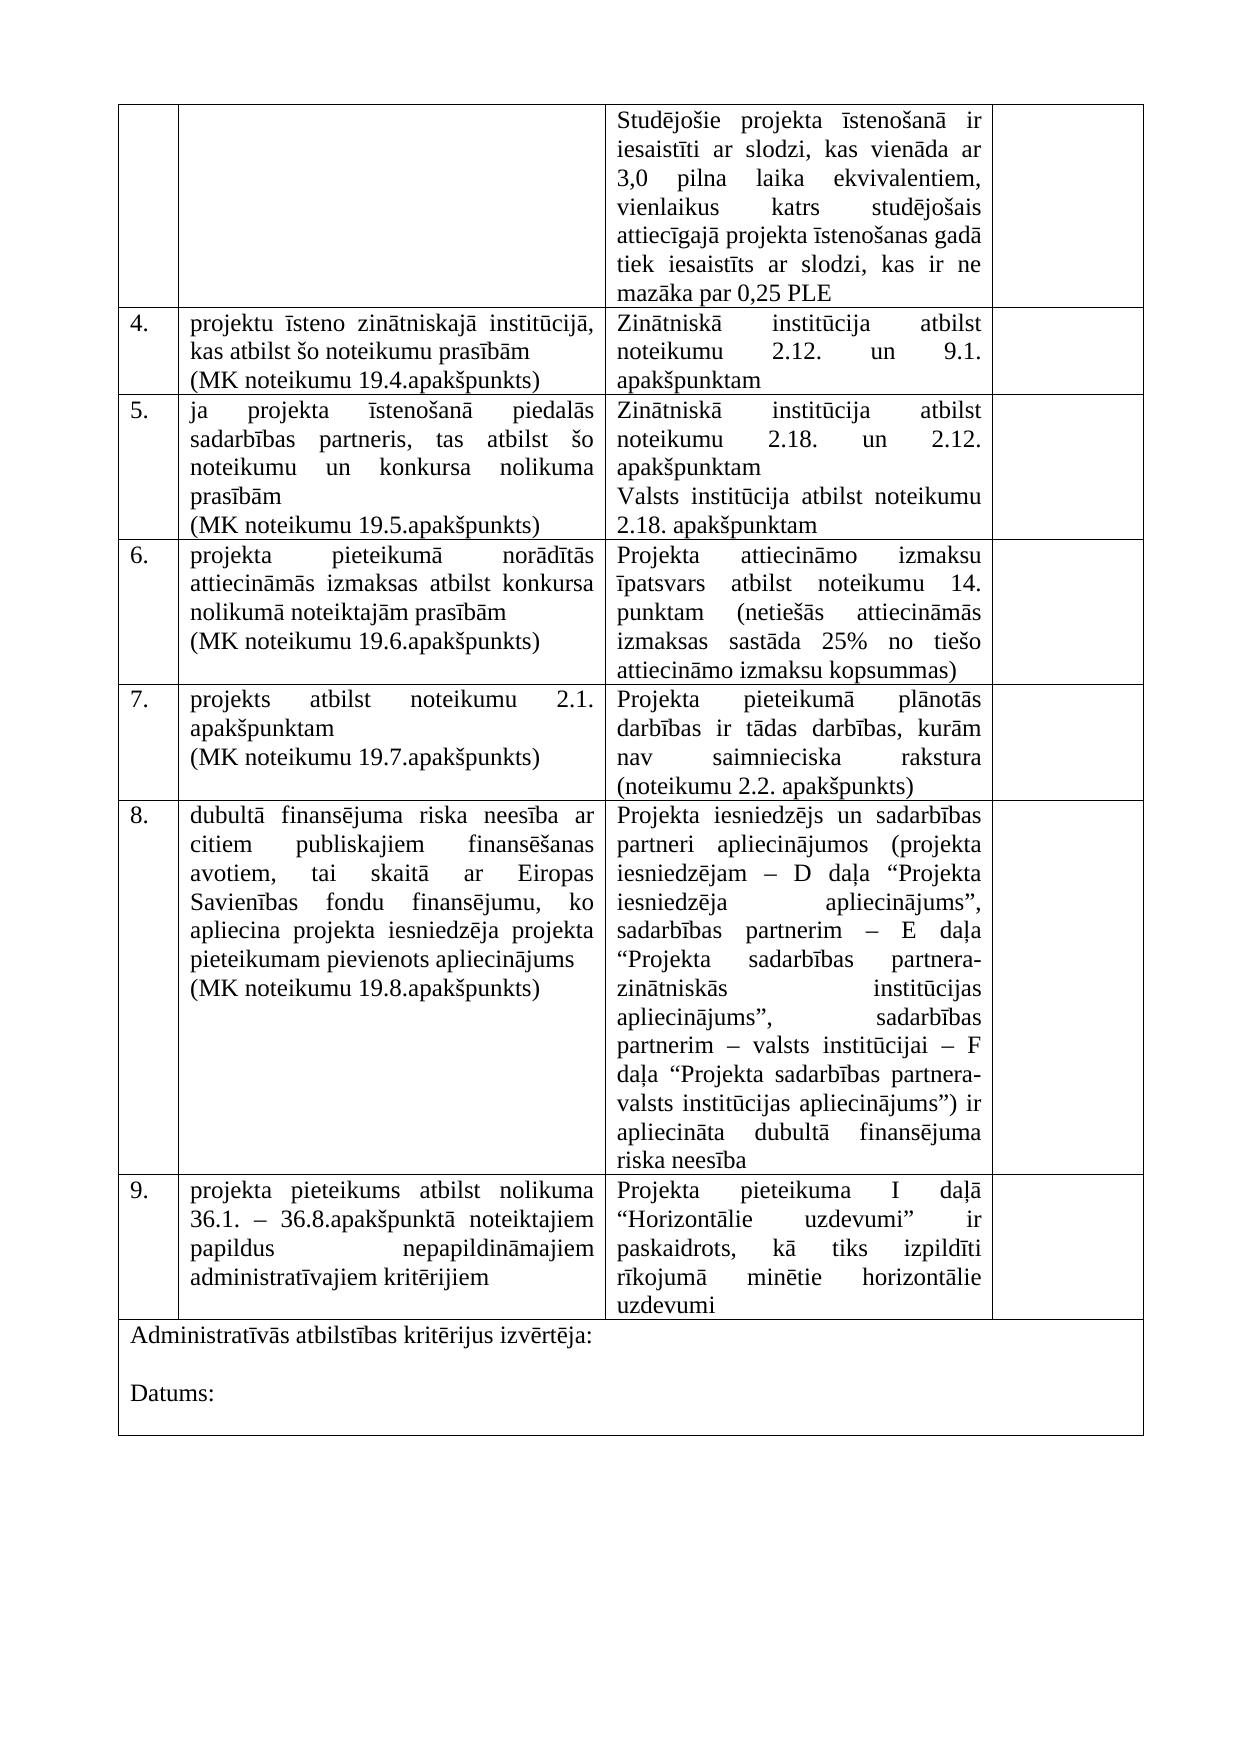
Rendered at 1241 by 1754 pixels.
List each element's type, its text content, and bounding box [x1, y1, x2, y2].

table_cell 6. [119, 540, 178, 683]
table_cell Projekta pieteikumā plānotās darbības ir tādas darbības, kurām nav saimnieciska rakstura (noteikumu 2.2. apakšpunkts) [606, 685, 992, 799]
table_cell projekta pieteikums atbilst nolikuma 36.1. – 36.8.apakšpunktā noteiktajiem papildus nepapildināmajiem administratīvajiem kritērijiem [179, 1175, 605, 1319]
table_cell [179, 105, 605, 307]
table_cell 9. [119, 1175, 178, 1319]
table_cell Zinātniskā institūcija atbilst noteikumu 2.18. un 2.12. apakšpunktam Valsts institūcija atbilst noteikumu 2.18. apakšpunktam [606, 395, 992, 539]
table_cell dubultā finansējuma riska neesība ar citiem publiskajiem finansēšanas avotiem, tai skaitā ar Eiropas Savienības fondu finansējumu, ko apliecina projekta iesniedzēja projekta pieteikumam pievienots apliecinājums (MK noteikumu 19.8.apakšpunkts) [179, 801, 605, 1174]
table_cell ja projekta īstenošanā piedalās sadarbības partneris, tas atbilst šo noteikumu un konkursa nolikuma prasībām (MK noteikumu 19.5.apakšpunkts) [179, 395, 605, 539]
table_cell 7. [119, 685, 178, 799]
table_cell [993, 308, 1143, 394]
table_cell Projekta attiecināmo izmaksu īpatsvars atbilst noteikumu 14. punktam (netiešās attiecināmās izmaksas sastāda 25% no tiešo attiecināmo izmaksu kopsummas) [606, 540, 992, 683]
table_cell Administratīvās atbilstības kritērijus izvērtēja: Datums: [119, 1320, 1143, 1435]
table_cell 4. [119, 308, 178, 394]
table_cell 8. [119, 801, 178, 1174]
table_cell [993, 801, 1143, 1174]
table_cell [993, 105, 1143, 307]
table_cell Projekta iesniedzējs un sadarbības partneri apliecinājumos (projekta iesniedzējam – D daļa “Projekta iesniedzēja apliecinājums”, sadarbības partnerim – E daļa “Projekta sadarbības partnera-zinātniskās institūcijas apliecinājums”, sadarbības partnerim – valsts institūcijai – F daļa “Projekta sadarbības partnera-valsts institūcijas apliecinājums”) ir apliecināta dubultā finansējuma riska neesība [606, 801, 992, 1174]
table_cell [993, 395, 1143, 539]
table_cell [993, 685, 1143, 799]
table_cell 3. [119, 105, 178, 307]
table_cell projekta pieteikumā norādītās attiecināmās izmaksas atbilst konkursa nolikumā noteiktajām prasībām (MK noteikumu 19.6.apakšpunkts) [179, 540, 605, 683]
table_cell Zinātniskā institūcija atbilst noteikumu 2.12. un 9.1. apakšpunktam [606, 308, 992, 394]
table_cell 5. [119, 395, 178, 539]
table_cell projektu īsteno zinātniskajā institūcijā, kas atbilst šo noteikumu prasībām (MK noteikumu 19.4.apakšpunkts) [179, 308, 605, 394]
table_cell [606, 105, 992, 307]
table_cell projekts atbilst noteikumu 2.1. apakšpunktam (MK noteikumu 19.7.apakšpunkts) [179, 685, 605, 799]
table_cell [993, 1175, 1143, 1319]
table_cell [993, 540, 1143, 683]
table_cell Projekta pieteikuma I daļā “Horizontālie uzdevumi” ir paskaidrots, kā tiks izpildīti rīkojumā minētie horizontālie uzdevumi [606, 1175, 992, 1319]
